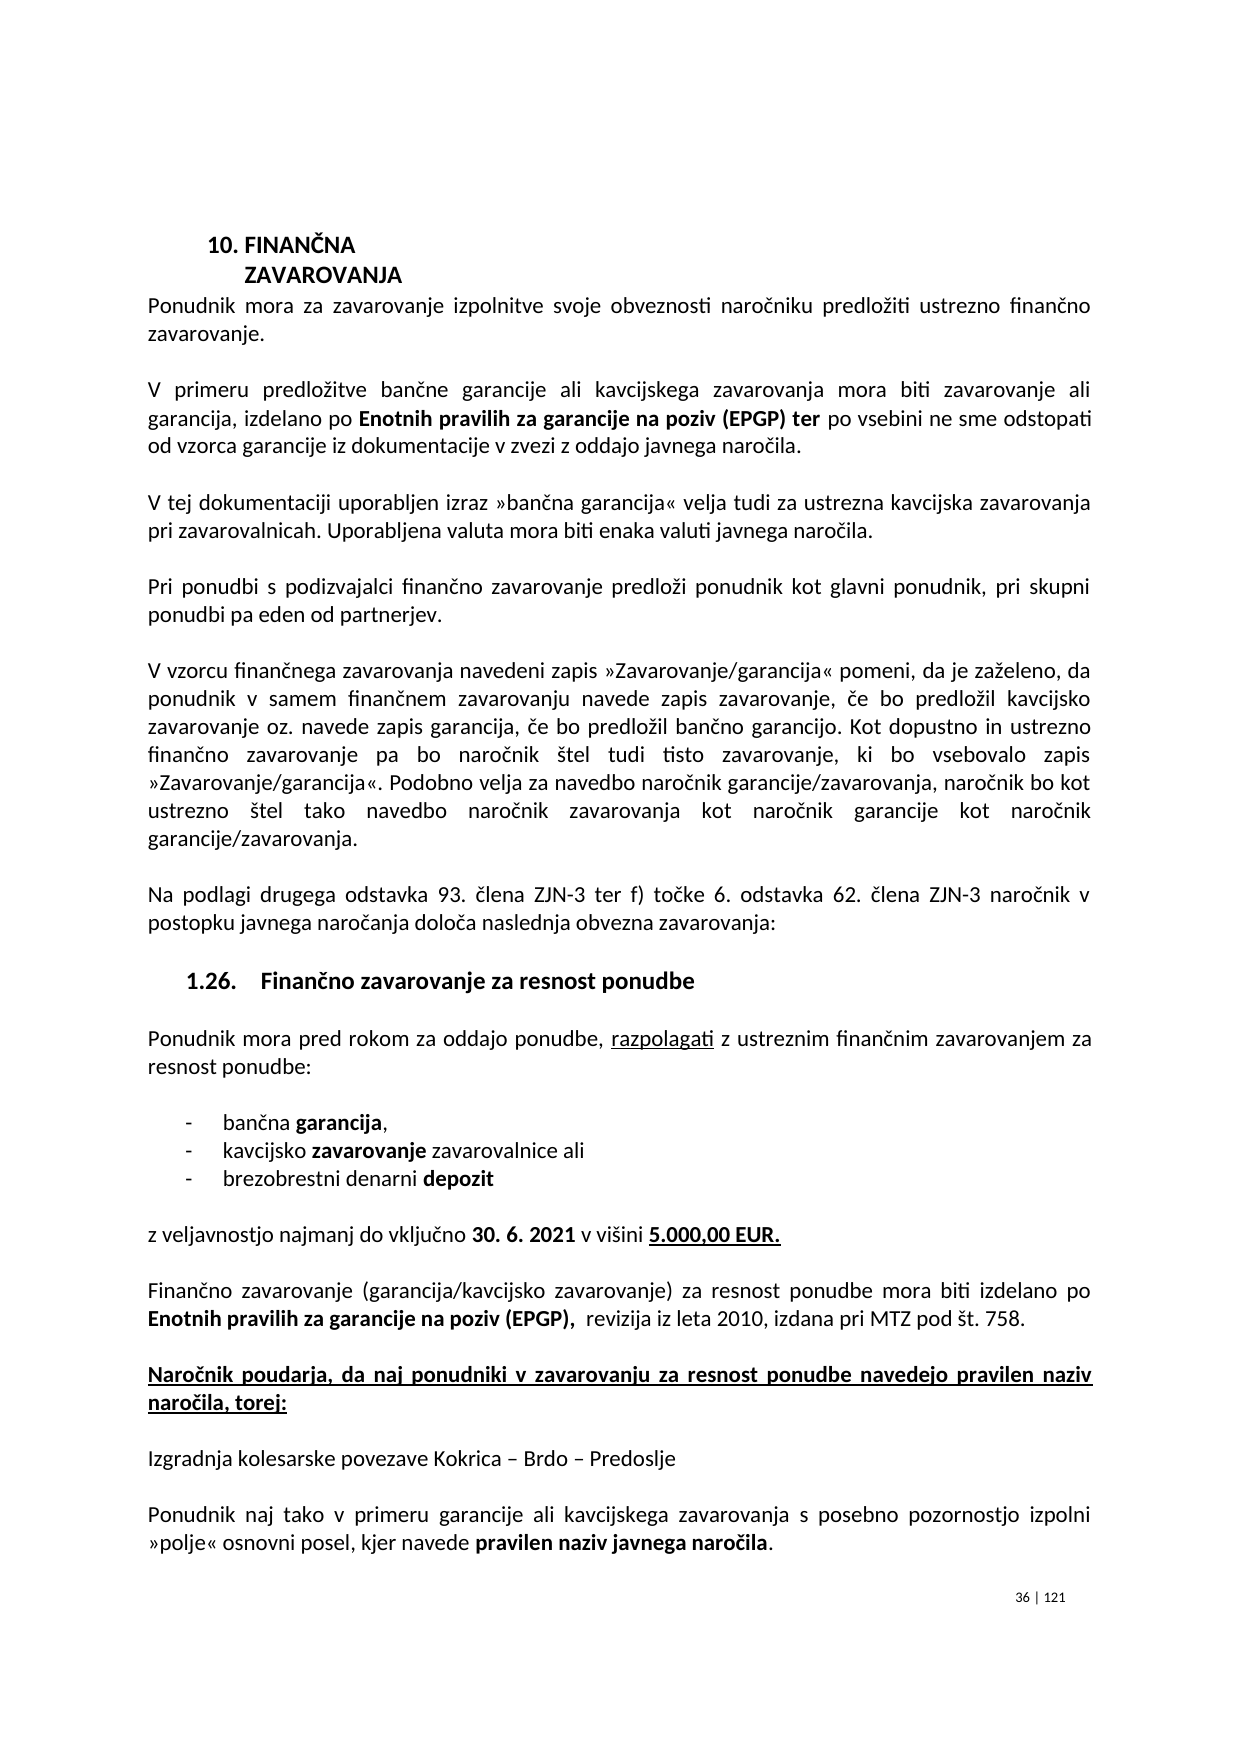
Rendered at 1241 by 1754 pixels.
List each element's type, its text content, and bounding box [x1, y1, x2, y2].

text V tej dokumentaciji uporabljen izraz »bančna garancija« velja tudi za ustrezna kavcijska zavarovanja pri zavarovalnicah. Uporabljena valuta mora biti enaka valuti javnega naročila. [148, 488, 1092, 544]
list bančna garancija, [185, 1108, 1092, 1136]
text Naročnik poudarja, da naj ponudniki v zavarovanju za resnost ponudbe navedejo pravilen naziv naročila, torej: [148, 1386, 1092, 1416]
list brezobrestni denarni depozit [185, 1164, 1092, 1192]
text Na podlagi drugega odstavka 93. člena ZJN-3 ter f) točke 6. odstavka 62. člena ZJN-3 naročnik v postopku javnega naročanja določa naslednja obvezna zavarovanja: [148, 880, 1092, 936]
text V vzorcu finančnega zavarovanja navedeni zapis »Zavarovanje/garancija« pomeni, da je zaželeno, da ponudnik v samem finančnem zavarovanju navede zapis zavarovanje, če bo predložil kavcijsko zavarovanje oz. navede zapis garancija, če bo predložil bančno garancijo. Kot dopustno in ustrezno finančno zavarovanje pa bo naročnik štel tudi tisto zavarovanje, ki bo vsebovalo zapis »Zavarovanje/garancija«. Podobno velja za navedbo naročnik garancije/zavarovanja, naročnik bo kot ustrezno štel tako navedbo naročnik zavarovanja kot naročnik garancije kot naročnik garancije/zavarovanja. [148, 656, 1092, 852]
text Finančno zavarovanje (garancija/kavcijsko zavarovanje) za resnost ponudbe mora biti izdelano po Enotnih pravilih za garancije na poziv (EPGP), revizija iz leta 2010, izdana pri MTZ pod št. 758. [148, 1276, 1092, 1332]
text V primeru predložitve bančne garancije ali kavcijskega zavarovanja mora biti zavarovanje ali garancija, izdelano po Enotnih pravilih za garancije na poziv (EPGP) ter po vsebini ne sme odstopati od vzorca garancije iz dokumentacije v zvezi z oddajo javnega naročila. [148, 376, 1092, 460]
text Pri ponudbi s podizvajalci finančno zavarovanje predloži ponudnik kot glavni ponudnik, pri skupni ponudbi pa eden od partnerjev. [148, 572, 1092, 628]
text z veljavnostjo najmanj do vključno 30. 6. 2021 v višini 5.000,00 EUR. [148, 1220, 1092, 1248]
list kavcijsko zavarovanje zavarovalnice ali [185, 1136, 1092, 1164]
text Ponudnik mora pred rokom za oddajo ponudbe, razpolagati z ustreznim finančnim zavarovanjem za resnost ponudbe: [148, 1024, 1092, 1080]
subtitle FINANČNA ZAVAROVANJA [207, 229, 460, 290]
text Ponudnik mora za zavarovanje izpolnitve svoje obveznosti naročniku predložiti ustrezno finančno zavarovanje. [148, 292, 1092, 348]
text Ponudnik naj tako v primeru garancije ali kavcijskega zavarovanja s posebno pozornostjo izpolni »polje« osnovni posel, kjer navede pravilen naziv javnega naročila. [148, 1500, 1092, 1556]
subtitle Finančno zavarovanje za resnost ponudbe [186, 965, 1092, 996]
text Naročnik poudarja, da naj ponudniki v zavarovanju za resnost ponudbe navedejo pravilen naziv naročila, torej: [148, 1360, 1092, 1384]
